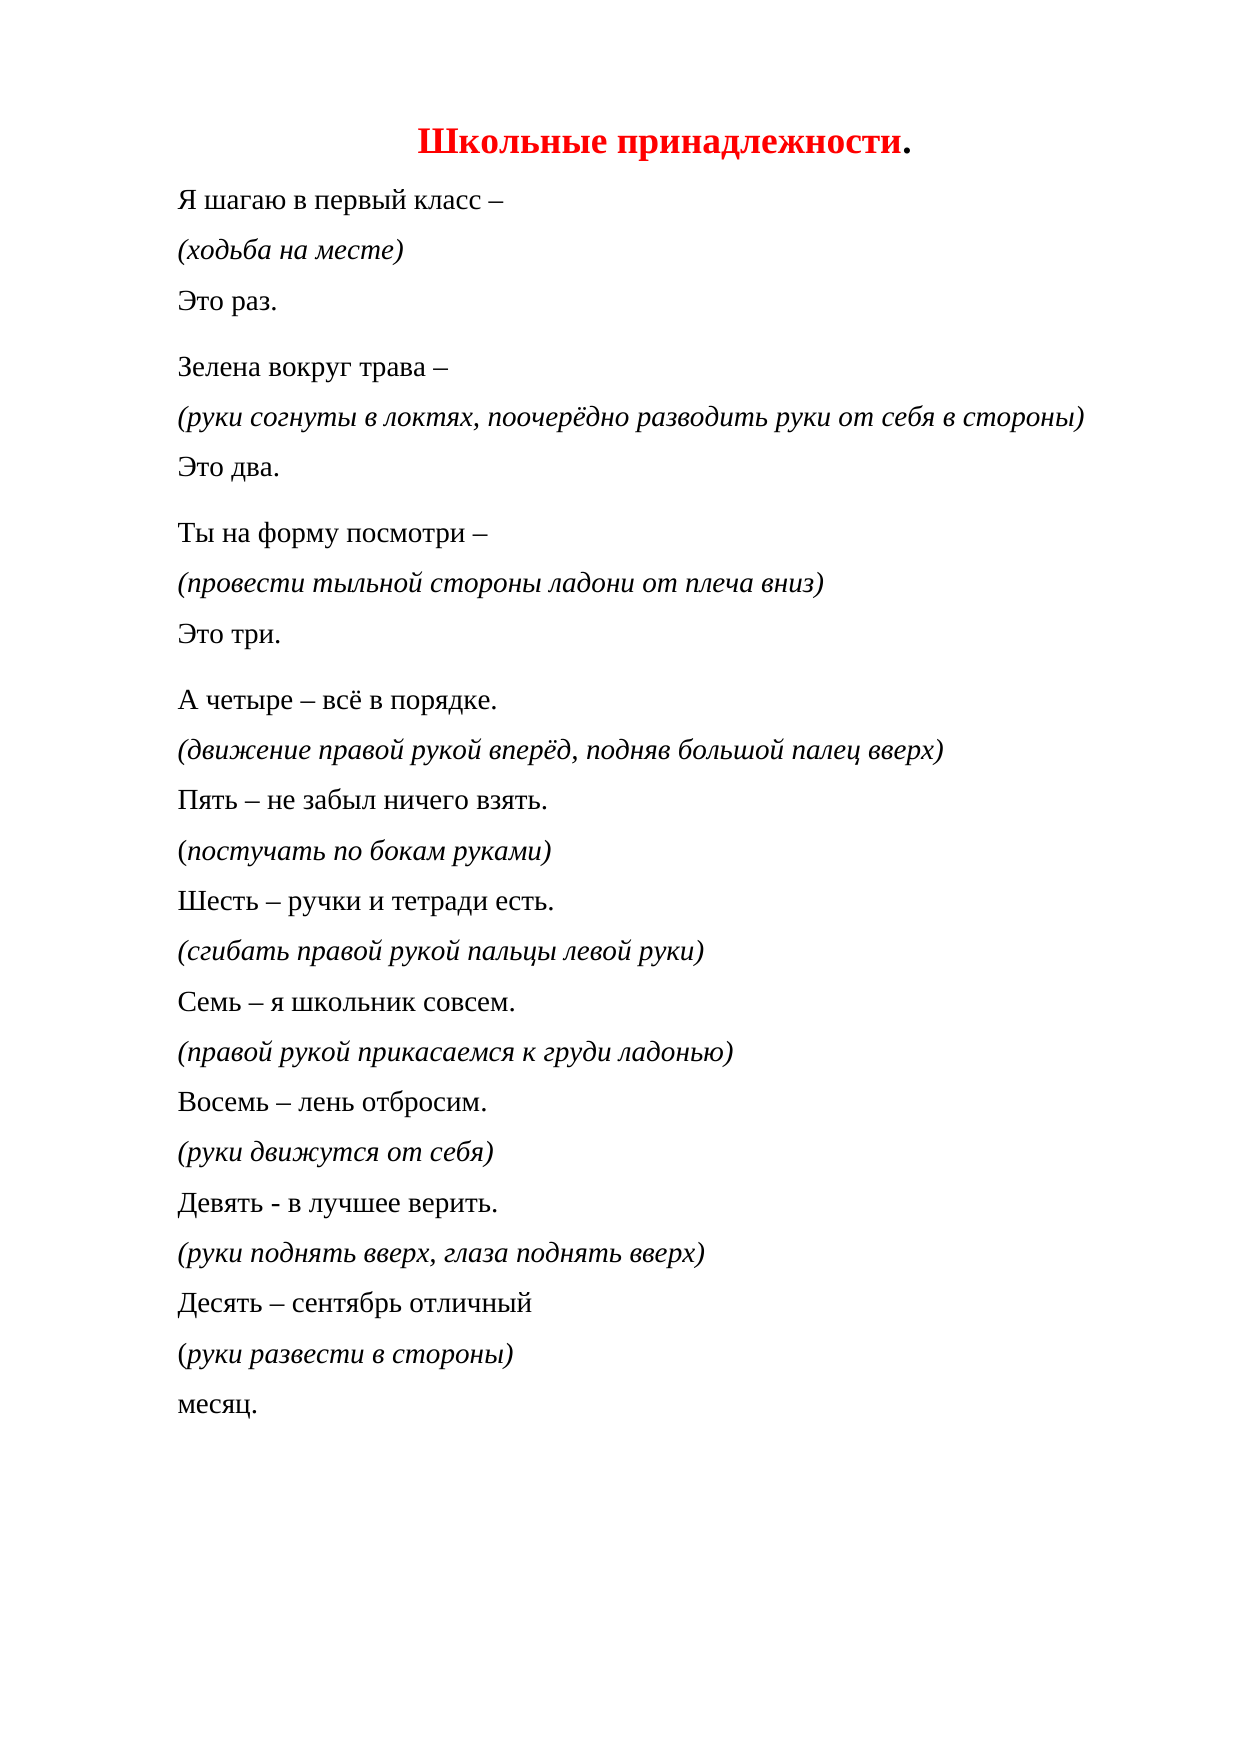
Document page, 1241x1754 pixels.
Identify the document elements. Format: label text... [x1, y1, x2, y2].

text (руки движутся от себя) [177, 1134, 1152, 1168]
text (движение правой рукой вперёд, подняв большой палец вверх) [177, 732, 1152, 766]
text Зелена вокруг трава – [177, 349, 1152, 382]
text (руки развести в стороны) [177, 1336, 1152, 1369]
text (правой рукой прикасаемся к груди ладонью) [177, 1034, 1152, 1067]
text (сгибать правой рукой пальцы левой руки) [177, 933, 1152, 967]
text Это два. [177, 449, 1152, 483]
text (постучать по бокам руками) [177, 833, 1152, 866]
text Девять - в лучшее верить. [177, 1185, 1152, 1218]
text Шесть – ручки и тетради есть. [177, 883, 1152, 917]
text Я шагаю в первый класс – [177, 182, 1152, 216]
text Пять – не забыл ничего взять. [177, 782, 1152, 816]
text Школьные принадлежности. [177, 118, 1152, 161]
text (провести тыльной стороны ладони от плеча вниз) [177, 566, 1152, 599]
text Восемь – лень отбросим. [177, 1084, 1152, 1118]
text Это раз. [177, 283, 1152, 316]
text (руки согнуты в локтях, поочерёдно разводить руки от себя в стороны) [177, 399, 1152, 432]
text Ты на форму посмотри – [177, 515, 1152, 549]
text (ходьба на месте) [177, 232, 1152, 266]
text Десять – сентябрь отличный [177, 1286, 1152, 1319]
text Семь – я школьник совсем. [177, 984, 1152, 1017]
text (руки поднять вверх, глаза поднять вверх) [177, 1235, 1152, 1269]
text Это три. [177, 616, 1152, 649]
text месяц. [177, 1386, 1152, 1420]
text А четыре – всё в порядке. [177, 682, 1152, 715]
